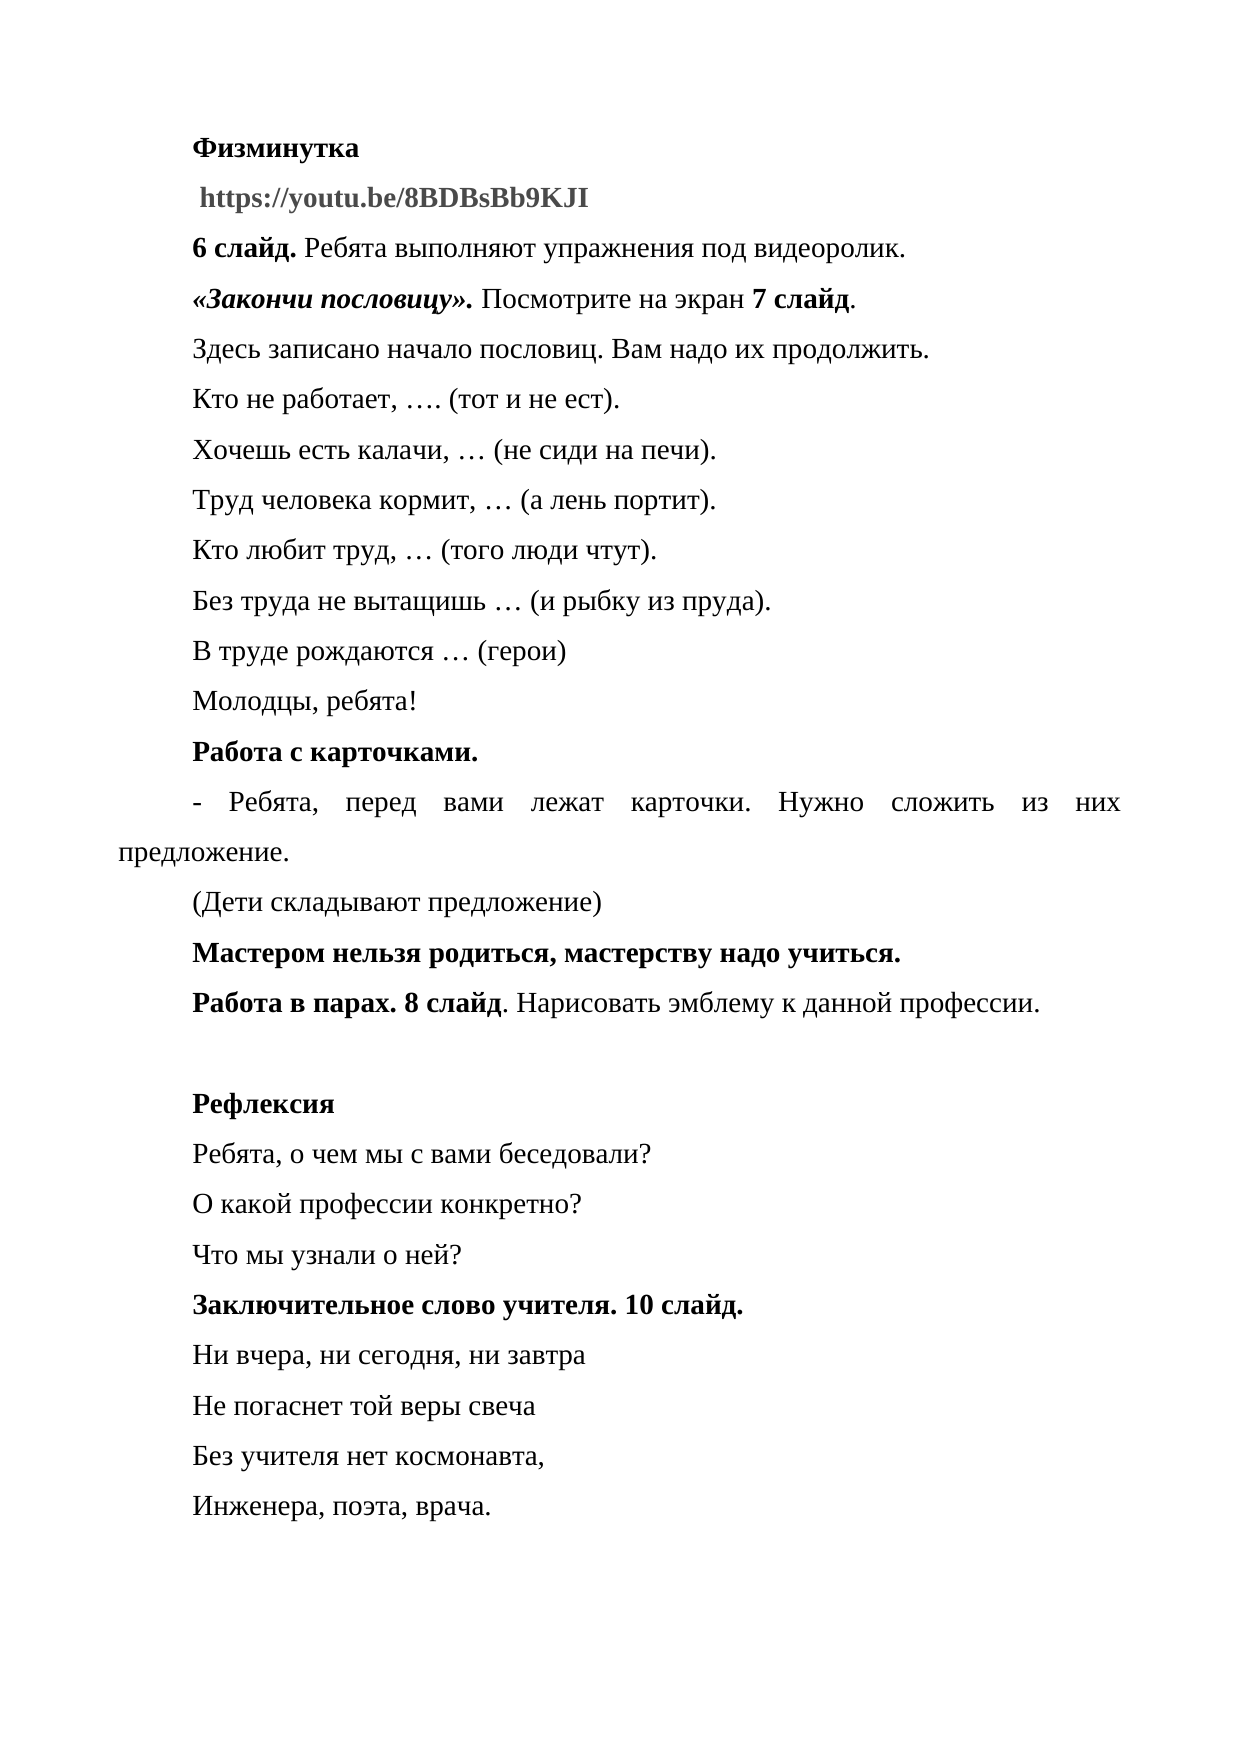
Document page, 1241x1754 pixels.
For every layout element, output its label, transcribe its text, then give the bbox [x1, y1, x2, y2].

text - Ребята, перед вами лежат карточки. Нужно сложить из них предложение. [118, 784, 1122, 868]
text Ребята, о чем мы с вами беседовали? [118, 1136, 1122, 1170]
text Хочешь есть калачи, … (не сиди на печи). [118, 432, 1122, 465]
text О какой профессии конкретно? [118, 1186, 1122, 1220]
text Рефлексия [118, 1086, 1122, 1119]
text https://youtu.be/8BDBsBb9KJI [118, 180, 1122, 214]
text 6 слайд. Ребята выполняют упражнения под видеоролик. [118, 231, 1122, 264]
text Мастером нельзя родиться, мастерству надо учиться. [118, 935, 1122, 968]
text Труд человека кормит, … (а лень портит). [118, 482, 1122, 516]
text Ни вчера, ни сегодня, ни завтра [118, 1337, 1122, 1371]
text Работа в парах. 8 слайд. Нарисовать эмблему к данной профессии. [118, 985, 1122, 1019]
text Что мы узнали о ней? [118, 1237, 1122, 1270]
text Инженера, поэта, врача. [118, 1488, 1122, 1522]
text Кто не работает, …. (тот и не ест). [118, 381, 1122, 415]
text Заключительное слово учителя. 10 слайд. [118, 1287, 1122, 1321]
text Молодцы, ребята! [118, 683, 1122, 717]
text Без труда не вытащишь … (и рыбку из пруда). [118, 583, 1122, 616]
text Физминутка [118, 130, 1122, 163]
text Здесь записано начало пословиц. Вам надо их продолжить. [118, 331, 1122, 365]
text Не погаснет той веры свеча [118, 1388, 1122, 1421]
text Без учителя нет космонавта, [118, 1438, 1122, 1472]
text (Дети складывают предложение) [118, 884, 1122, 918]
text В труде рождаются … (герои) [118, 633, 1110, 667]
text Кто любит труд, … (того люди чтут). [118, 532, 1122, 566]
text «Закончи пословицу». Посмотрите на экран 7 слайд. [118, 281, 1122, 314]
text Работа с карточками. [118, 734, 1122, 767]
